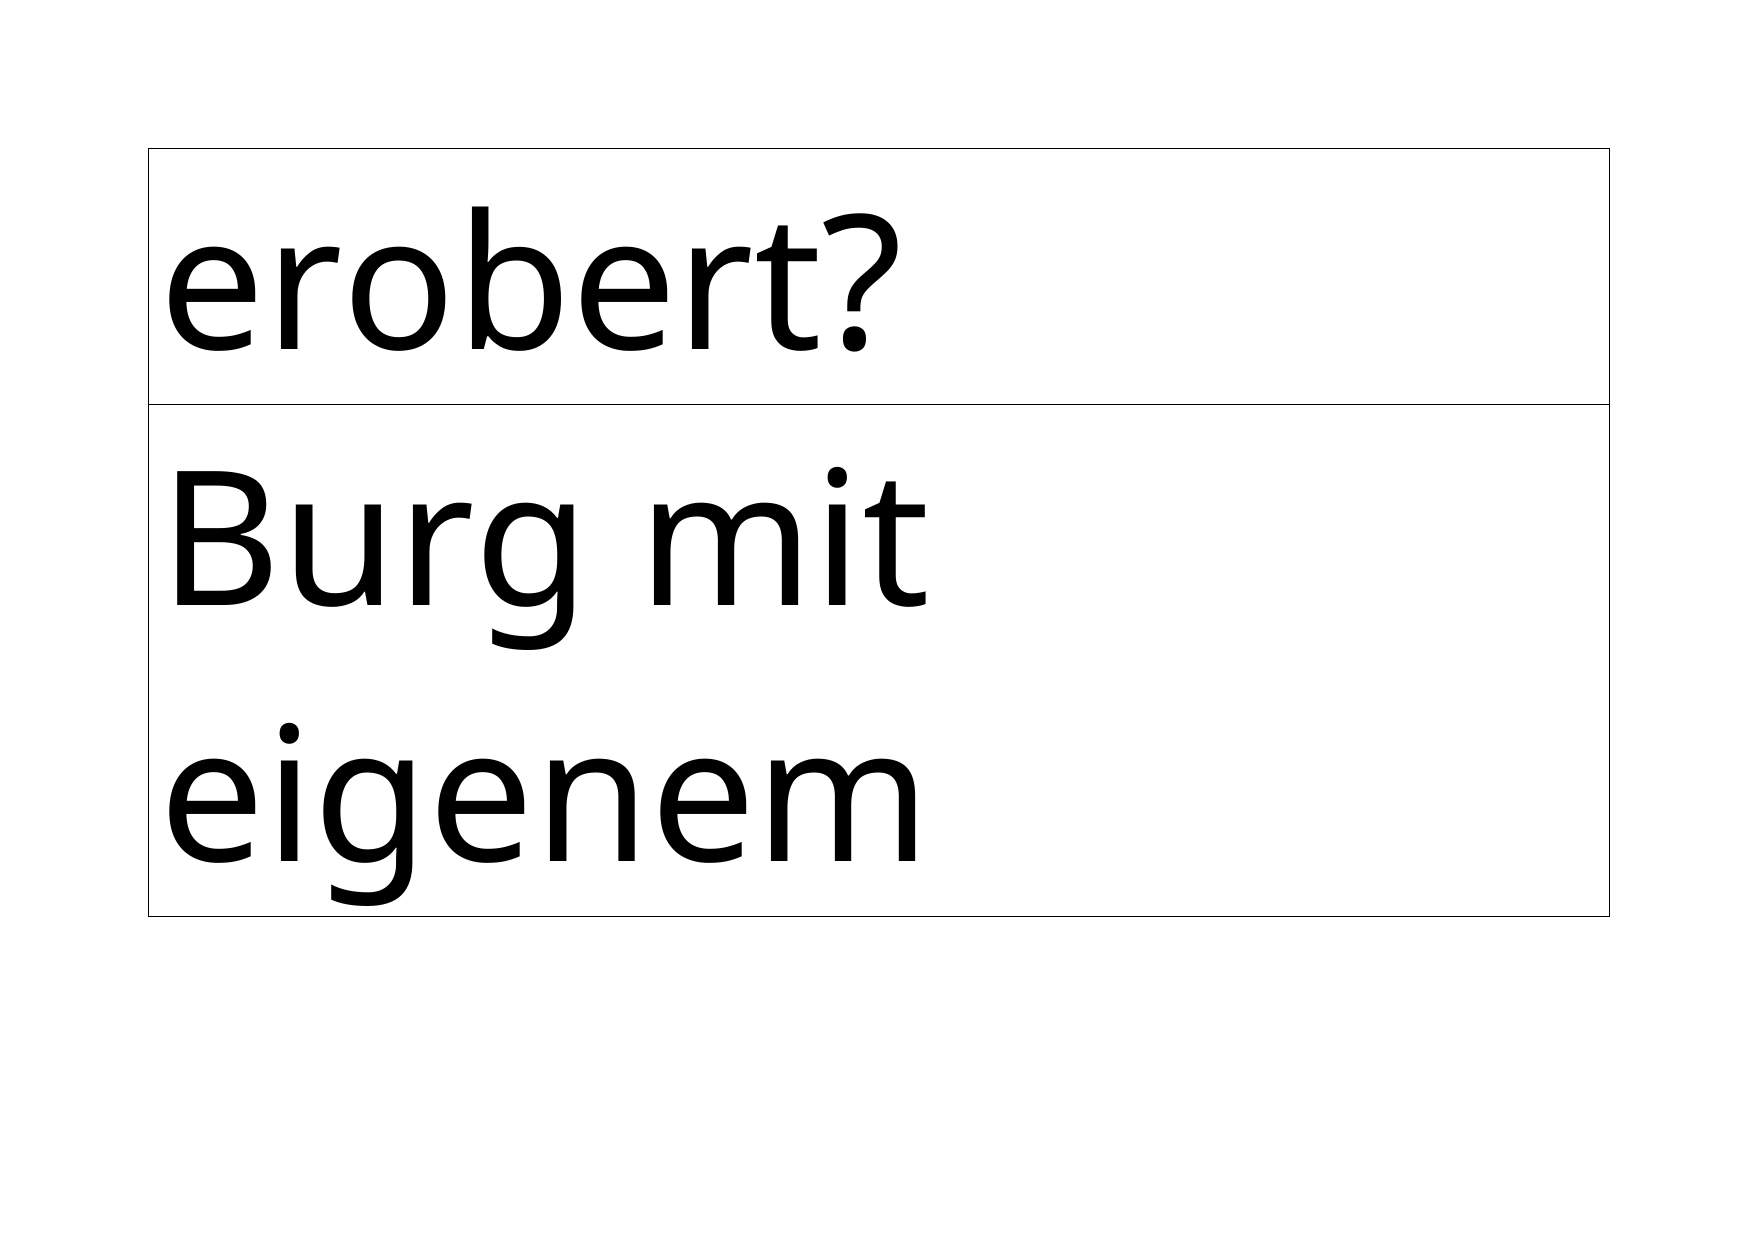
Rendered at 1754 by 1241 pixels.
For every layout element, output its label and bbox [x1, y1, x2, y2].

table_cell [149, 149, 1609, 404]
table_cell [149, 405, 1609, 916]
